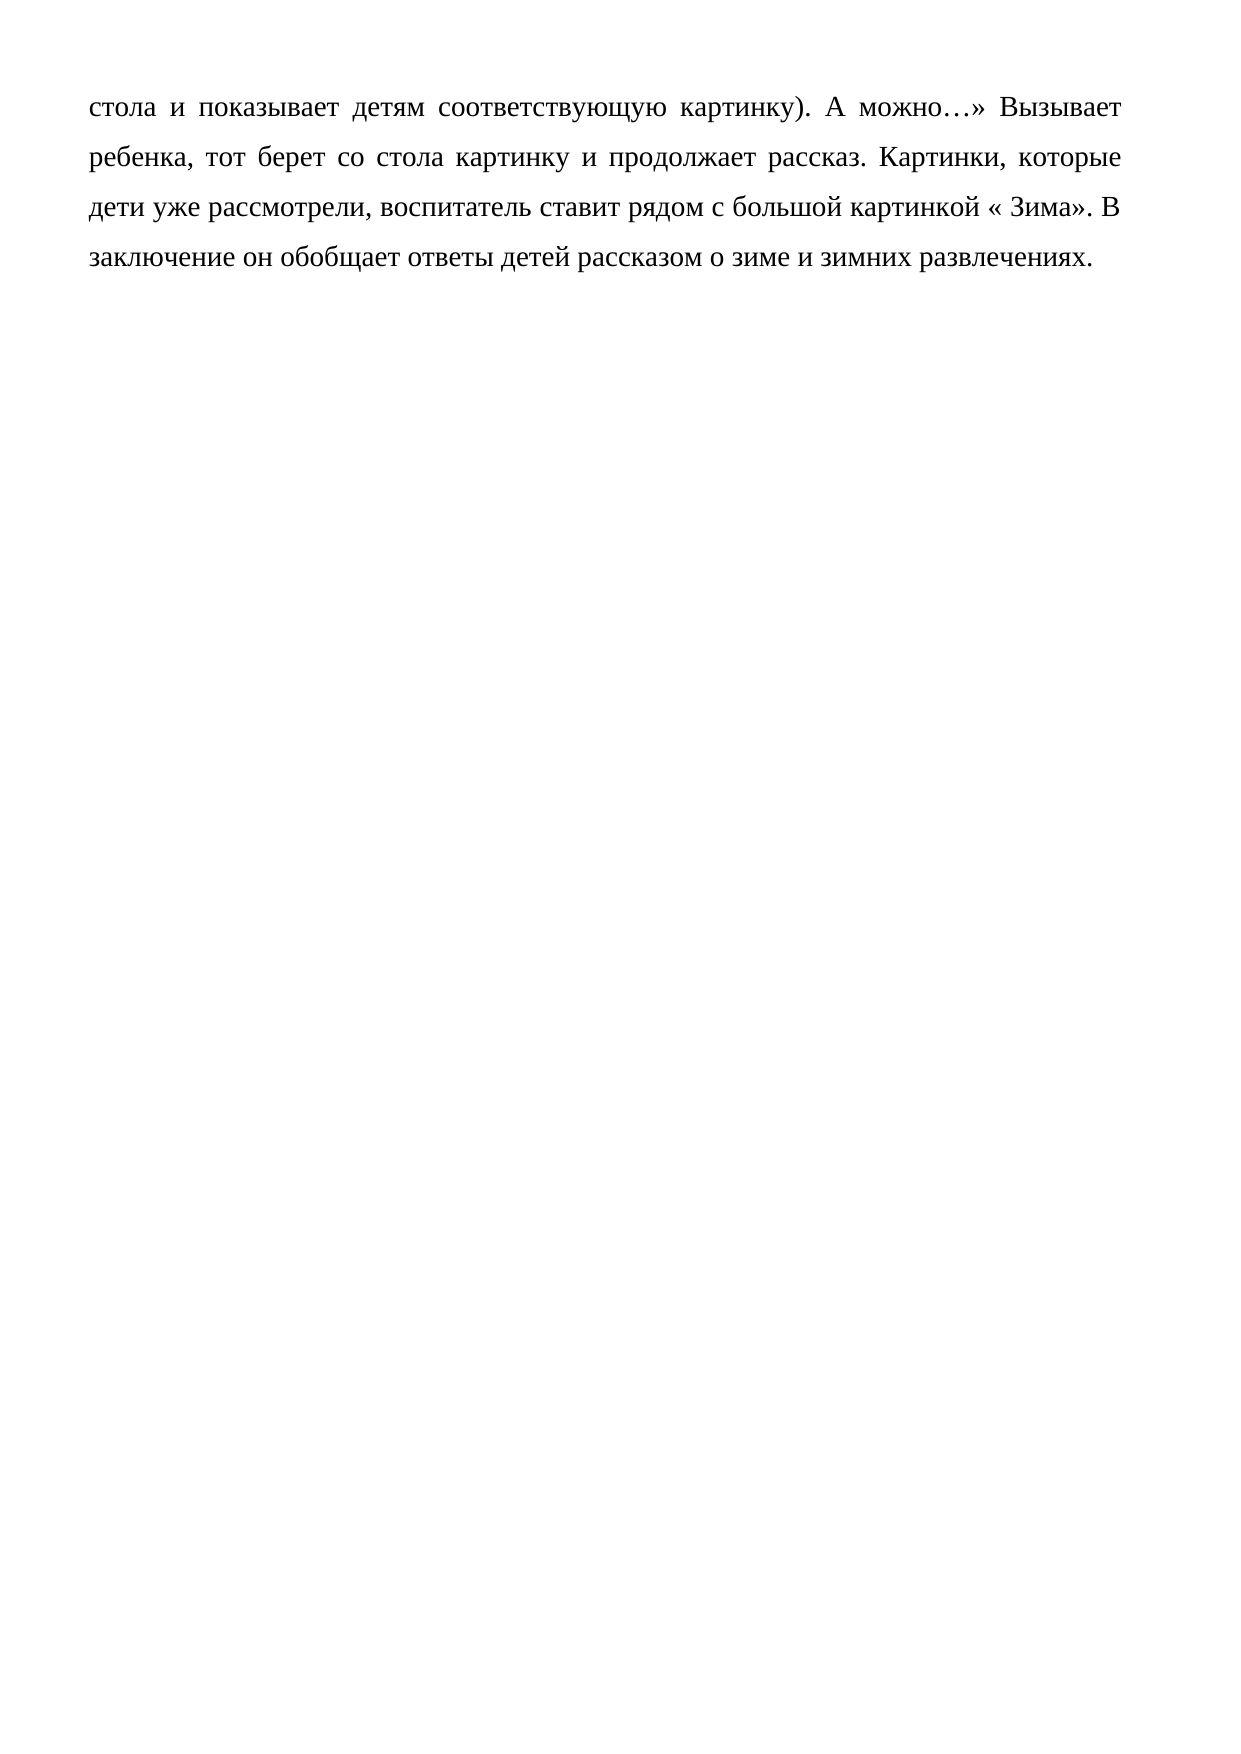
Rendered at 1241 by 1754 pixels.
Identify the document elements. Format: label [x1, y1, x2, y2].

text [89, 89, 1122, 273]
